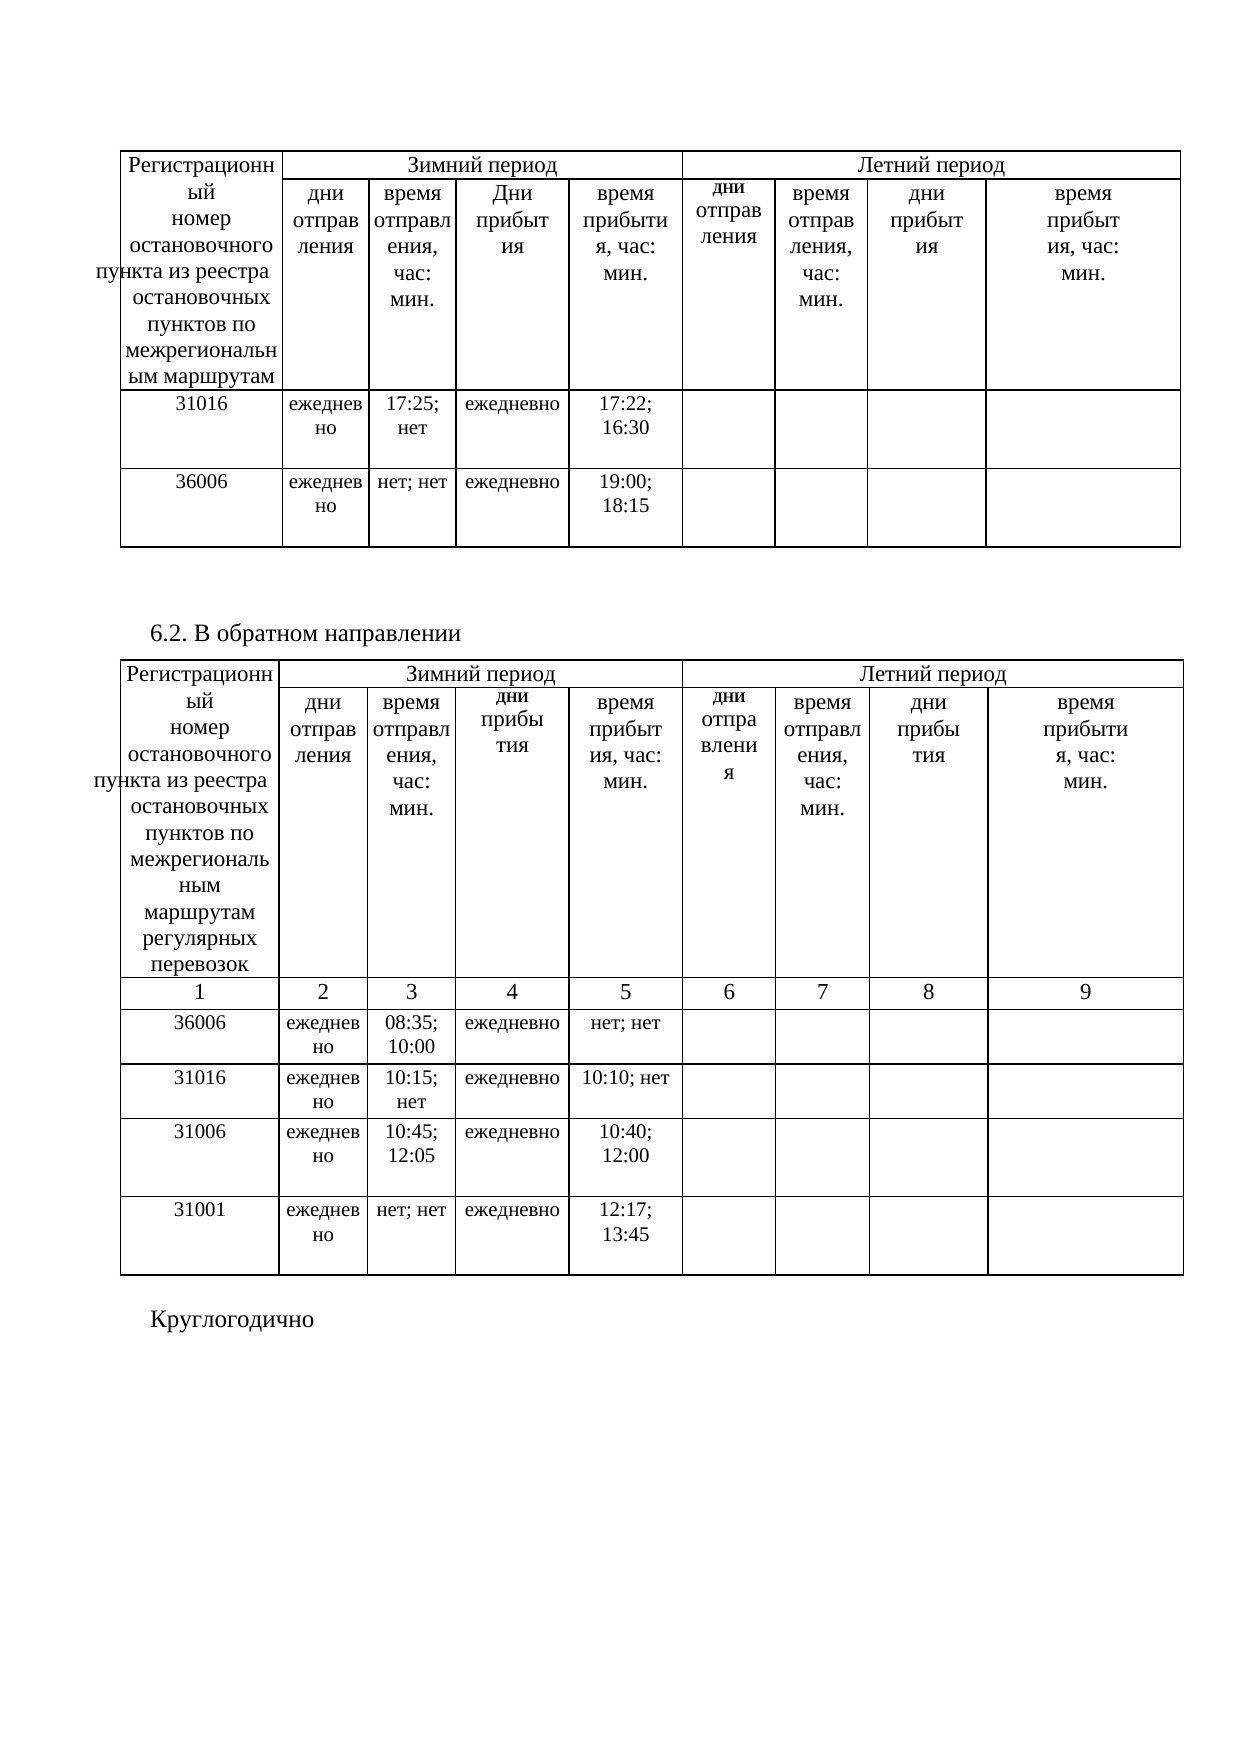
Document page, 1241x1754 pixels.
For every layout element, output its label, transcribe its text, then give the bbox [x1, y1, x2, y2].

table_cell время прибыт ия, час: мин. [987, 180, 1180, 389]
table_cell ежедневно [456, 1197, 568, 1274]
table_cell [870, 1065, 987, 1117]
text 6.2. В обратном направлении [150, 618, 1090, 646]
table_cell [776, 391, 867, 468]
text Круглогодично [150, 1304, 1090, 1333]
table_cell 36006 [121, 1010, 278, 1063]
table_cell [776, 1065, 869, 1117]
table_cell 36006 [121, 469, 282, 546]
table_cell ежедневно [457, 469, 568, 546]
table_cell [776, 1119, 869, 1196]
table_header Регистрационный номер остановочного пункта из реестра остановочных пунктов по межрегиональным маршрутам регулярных перевозок [121, 661, 278, 977]
table_cell время отправл ения, час: мин. [368, 688, 455, 977]
table_cell дни прибыт ия [868, 180, 985, 389]
table_cell [989, 1119, 1183, 1196]
table_cell 17:25; нет [370, 391, 455, 468]
table_cell [868, 469, 985, 546]
table_header Летний период [683, 152, 1180, 178]
table_cell [868, 391, 985, 468]
table_cell нет; нет [570, 1010, 682, 1063]
table_cell [776, 1197, 869, 1274]
table_cell 9 [989, 978, 1183, 1009]
table_cell 10:10; нет [570, 1065, 682, 1117]
table_header Зимний период [283, 152, 682, 178]
table_cell ежедневно [457, 391, 568, 468]
table_cell дни отправ ления [280, 688, 367, 977]
table_cell 08:35; 10:00 [368, 1010, 455, 1063]
table_cell ежедневно [283, 391, 368, 468]
table_cell ежедневно [280, 1065, 367, 1117]
table_cell ежедневно [280, 1197, 367, 1274]
table_cell дни отправ ления [283, 180, 368, 389]
table_cell ежедневно [283, 469, 368, 546]
table_cell [683, 1119, 775, 1196]
table_cell время отправл ения, час: мин. [370, 180, 455, 389]
table_cell время отправл ения, час: мин. [776, 688, 869, 977]
table_cell время прибыти я, час: мин. [989, 688, 1183, 977]
table_cell нет; нет [368, 1197, 455, 1274]
table_cell [683, 391, 774, 468]
table_cell 31001 [121, 1197, 278, 1274]
table_cell [683, 469, 774, 546]
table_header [121, 152, 282, 389]
table_cell 2 [280, 978, 367, 1009]
table_cell нет; нет [370, 469, 455, 546]
table_cell время отправ ления, час: мин. [776, 180, 867, 389]
table_cell ДНИ отправ ления [683, 180, 774, 389]
table_cell [989, 1197, 1183, 1274]
table_cell 8 [870, 978, 987, 1009]
table_cell 6 [683, 978, 775, 1009]
table_cell [987, 391, 1180, 468]
table_cell 31006 [121, 1119, 278, 1196]
table_cell [987, 469, 1180, 546]
table_cell ежедневно [456, 1119, 568, 1196]
table_cell [683, 1197, 775, 1274]
table_header Зимний период [280, 661, 682, 687]
table_cell 10:45; 12:05 [368, 1119, 455, 1196]
table_cell 7 [776, 978, 869, 1009]
table_cell [683, 1010, 775, 1063]
table_cell 4 [456, 978, 568, 1009]
table_cell время прибыт ия, час: мин. [570, 688, 682, 977]
table_cell [989, 1010, 1183, 1063]
table_cell Дни прибыт ия [457, 180, 568, 389]
table_header Летний период [683, 661, 1183, 687]
table_cell 31016 [121, 391, 282, 468]
table_cell [989, 1065, 1183, 1117]
table_cell время прибыти я, час: мин. [570, 180, 682, 389]
table_cell 3 [368, 978, 455, 1009]
table_cell 1 [121, 978, 278, 1009]
table_cell 10:15; нет [368, 1065, 455, 1117]
table_cell 10:40; 12:00 [570, 1119, 682, 1196]
table_cell [870, 1010, 987, 1063]
table_cell 17:22; 16:30 [570, 391, 682, 468]
table_cell [776, 469, 867, 546]
table_cell 5 [570, 978, 682, 1009]
table_cell 12:17; 13:45 [570, 1197, 682, 1274]
table_cell 19:00; 18:15 [570, 469, 682, 546]
table_cell дни прибы тия [870, 688, 987, 977]
table_cell 31016 [121, 1065, 278, 1117]
table_cell [870, 1197, 987, 1274]
table_cell ежедневно [280, 1010, 367, 1063]
table_cell ежедневно [456, 1065, 568, 1117]
table_cell [683, 1065, 775, 1117]
table_cell ДНИ отпра влени я [683, 688, 775, 977]
table_cell [776, 1010, 869, 1063]
table_cell [870, 1119, 987, 1196]
table_cell ежедневно [456, 1010, 568, 1063]
table_cell ДНИ прибы тия [456, 688, 568, 977]
table_cell ежедневно [280, 1119, 367, 1196]
